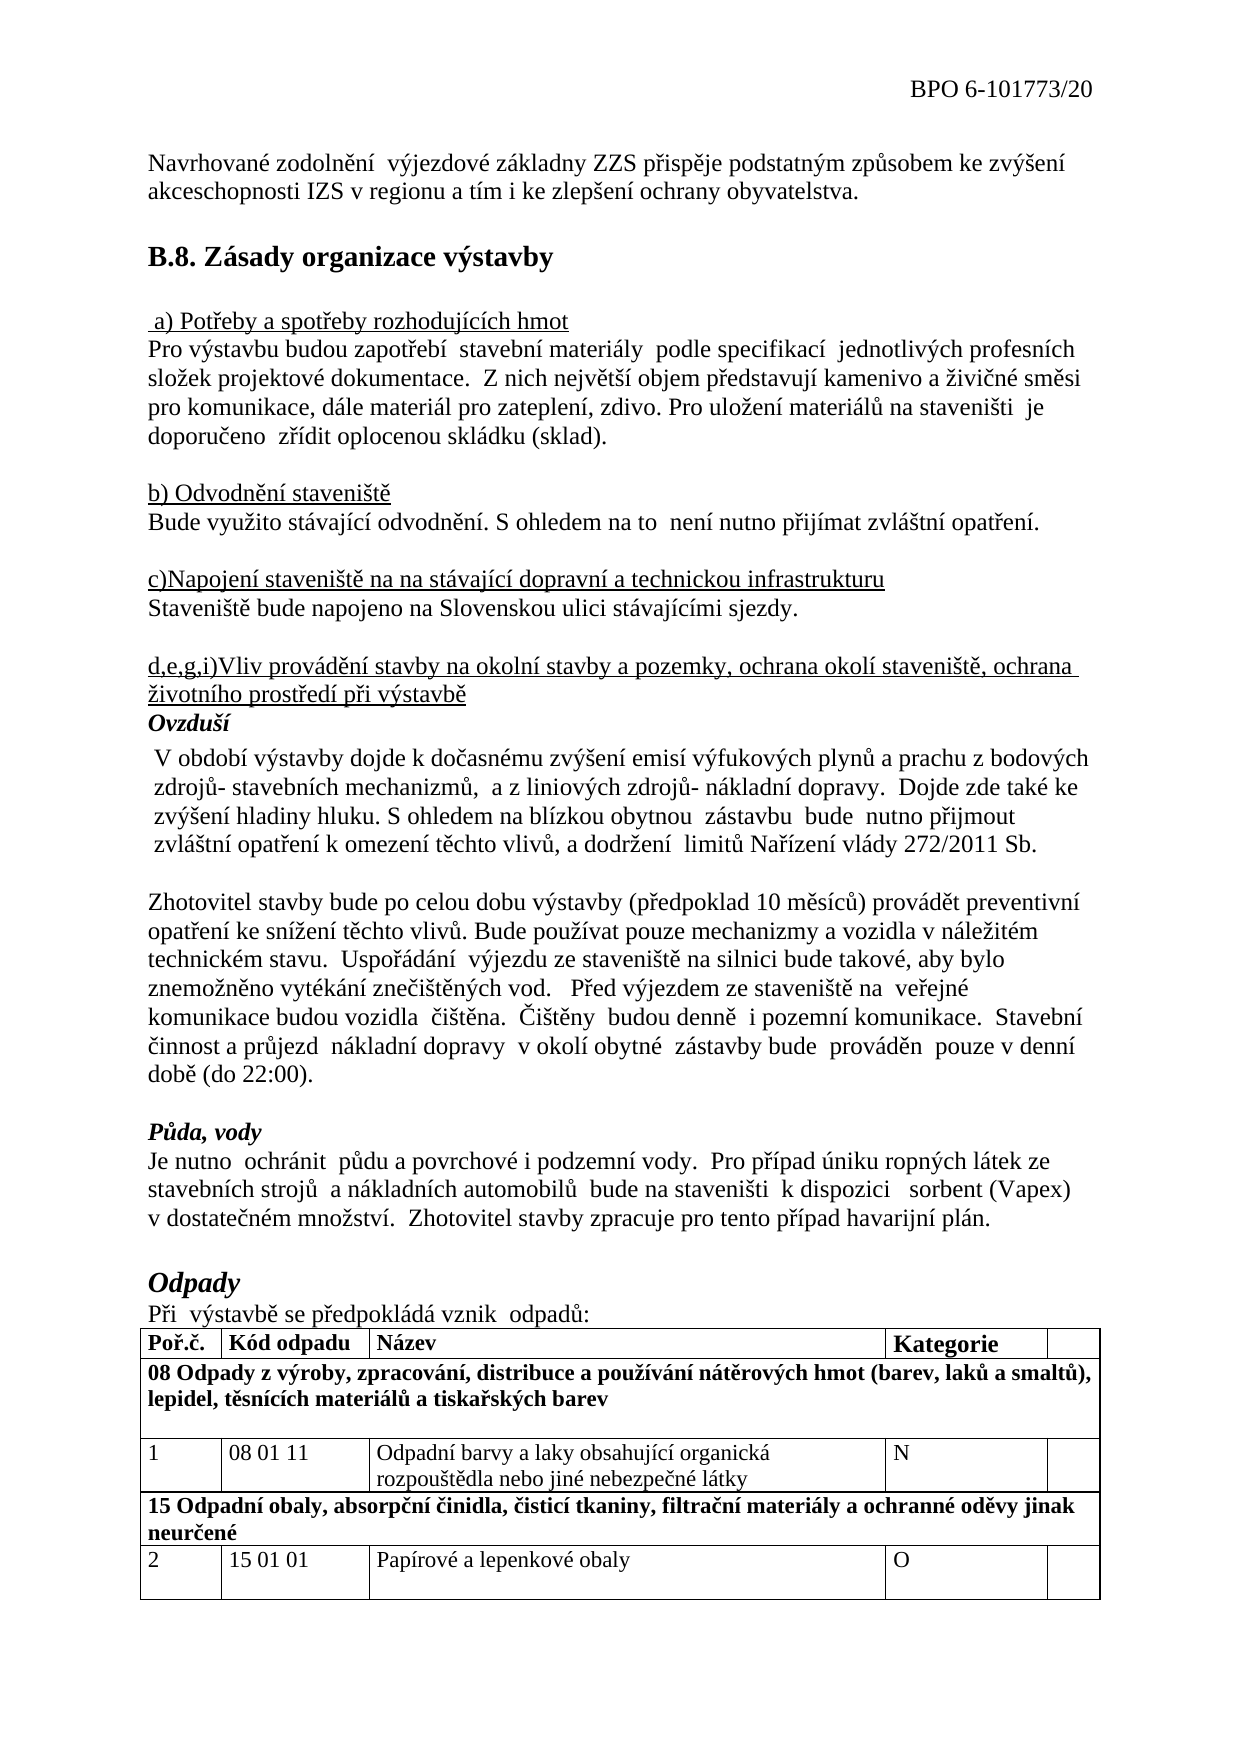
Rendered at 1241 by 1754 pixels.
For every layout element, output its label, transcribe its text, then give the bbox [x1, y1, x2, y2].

table_header Kategorie [886, 1329, 1047, 1358]
text a) Potřeby a spotřeby rozhodujících hmot [148, 306, 1093, 334]
subtitle V období výstavby dojde k dočasnému zvýšení emisí výfukových plynů a prachu z bodových zdrojů- stavebních mechanizmů, a z liniových zdrojů- nákladní dopravy. Dojde zde také ke zvýšení hladiny hluku. S ohledem na blízkou obytnou zástavbu bude nutno přijmout zvláštní opatření k omezení těchto vlivů, a dodržení limitů Nařízení vlády 272/2011 Sb. [153, 743, 1093, 858]
table_cell 15 01 01 [222, 1546, 369, 1599]
text c)Napojení staveniště na na stávající dopravní a technickou infrastrukturu [148, 564, 1093, 593]
table_cell N [886, 1439, 1047, 1491]
text d,e,g,i)Vliv provádění stavby na okolní stavby a pozemky, ochrana okolí staveniště, ochrana životního prostředí při výstavbě [148, 651, 1093, 708]
table_cell Odpadní barvy a laky obsahující organická rozpouštědla nebo jiné nebezpečné látky [370, 1439, 885, 1491]
text Odpady [148, 1266, 1093, 1299]
table_cell Papírové a lepenkové obaly [370, 1546, 885, 1599]
subtitle Zhotovitel stavby bude po celou dobu výstavby (předpoklad 10 měsíců) provádět preventivní opatření ke snížení těchto vlivů. Bude používat pouze mechanizmy a vozidla v náležitém technickém stavu. Uspořádání výjezdu ze staveniště na silnici bude takové, aby bylo znemožněno vytékání znečištěných vod. Před výjezdem ze staveniště na veřejné komunikace budou vozidla čištěna. Čištěny budou denně i pozemní komunikace. Stavební činnost a průjezd nákladní dopravy v okolí obytné zástavby bude prováděn pouze v denní době (do 22:00). [148, 887, 1093, 1088]
subtitle Ovzduší [148, 708, 1093, 737]
table_cell 2 [141, 1546, 221, 1599]
table_cell [1048, 1439, 1099, 1491]
text B.8. Zásady organizace výstavby [148, 239, 1093, 272]
table_cell 15 Odpadní obaly, absorpční činidla, čisticí tkaniny, filtrační materiály a ochranné oděvy jinak neurčené [141, 1493, 1099, 1545]
table_header Poř.č. [141, 1329, 221, 1358]
subtitle Je nutno ochránit půdu a povrchové i podzemní vody. Pro případ úniku ropných látek ze stavebních strojů a nákladních automobilů bude na staveništi k dispozici sorbent (Vapex) v dostatečném množství. Zhotovitel stavby zpracuje pro tento případ havarijní plán. [148, 1146, 1093, 1232]
text Půda, vody [148, 1117, 1093, 1146]
text Staveniště bude napojeno na Slovenskou ulici stávajícími sjezdy. [148, 593, 1093, 622]
table_header [1048, 1329, 1099, 1358]
table_cell 08 Odpady z výroby, zpracování, distribuce a používání nátěrových hmot (barev, laků a smaltů), lepidel, těsnících materiálů a tiskařských barev [141, 1359, 1099, 1438]
table_cell 08 01 11 [222, 1439, 369, 1491]
table_cell O [886, 1546, 1047, 1599]
table_cell 1 [141, 1439, 221, 1491]
text Navrhované zodolnění výjezdové základny ZZS přispěje podstatným způsobem ke zvýšení akceschopnosti IZS v regionu a tím i ke zlepšení ochrany obyvatelstva. [148, 148, 1093, 205]
text Při výstavbě se předpokládá vznik odpadů: [148, 1299, 1093, 1328]
table_cell [1048, 1546, 1099, 1599]
text b) Odvodnění staveniště [148, 478, 1093, 507]
text Bude využito stávající odvodnění. S ohledem na to není nutno přijímat zvláštní opatření. [148, 507, 1093, 536]
table_header Název [370, 1329, 885, 1358]
table_header Kód odpadu [222, 1329, 369, 1358]
text Pro výstavbu budou zapotřebí stavební materiály podle specifikací jednotlivých profesních složek projektové dokumentace. Z nich největší objem představují kamenivo a živičné směsi pro komunikace, dále materiál pro zateplení, zdivo. Pro uložení materiálů na staveništi je doporučeno zřídit oplocenou skládku (sklad). [148, 334, 1093, 449]
